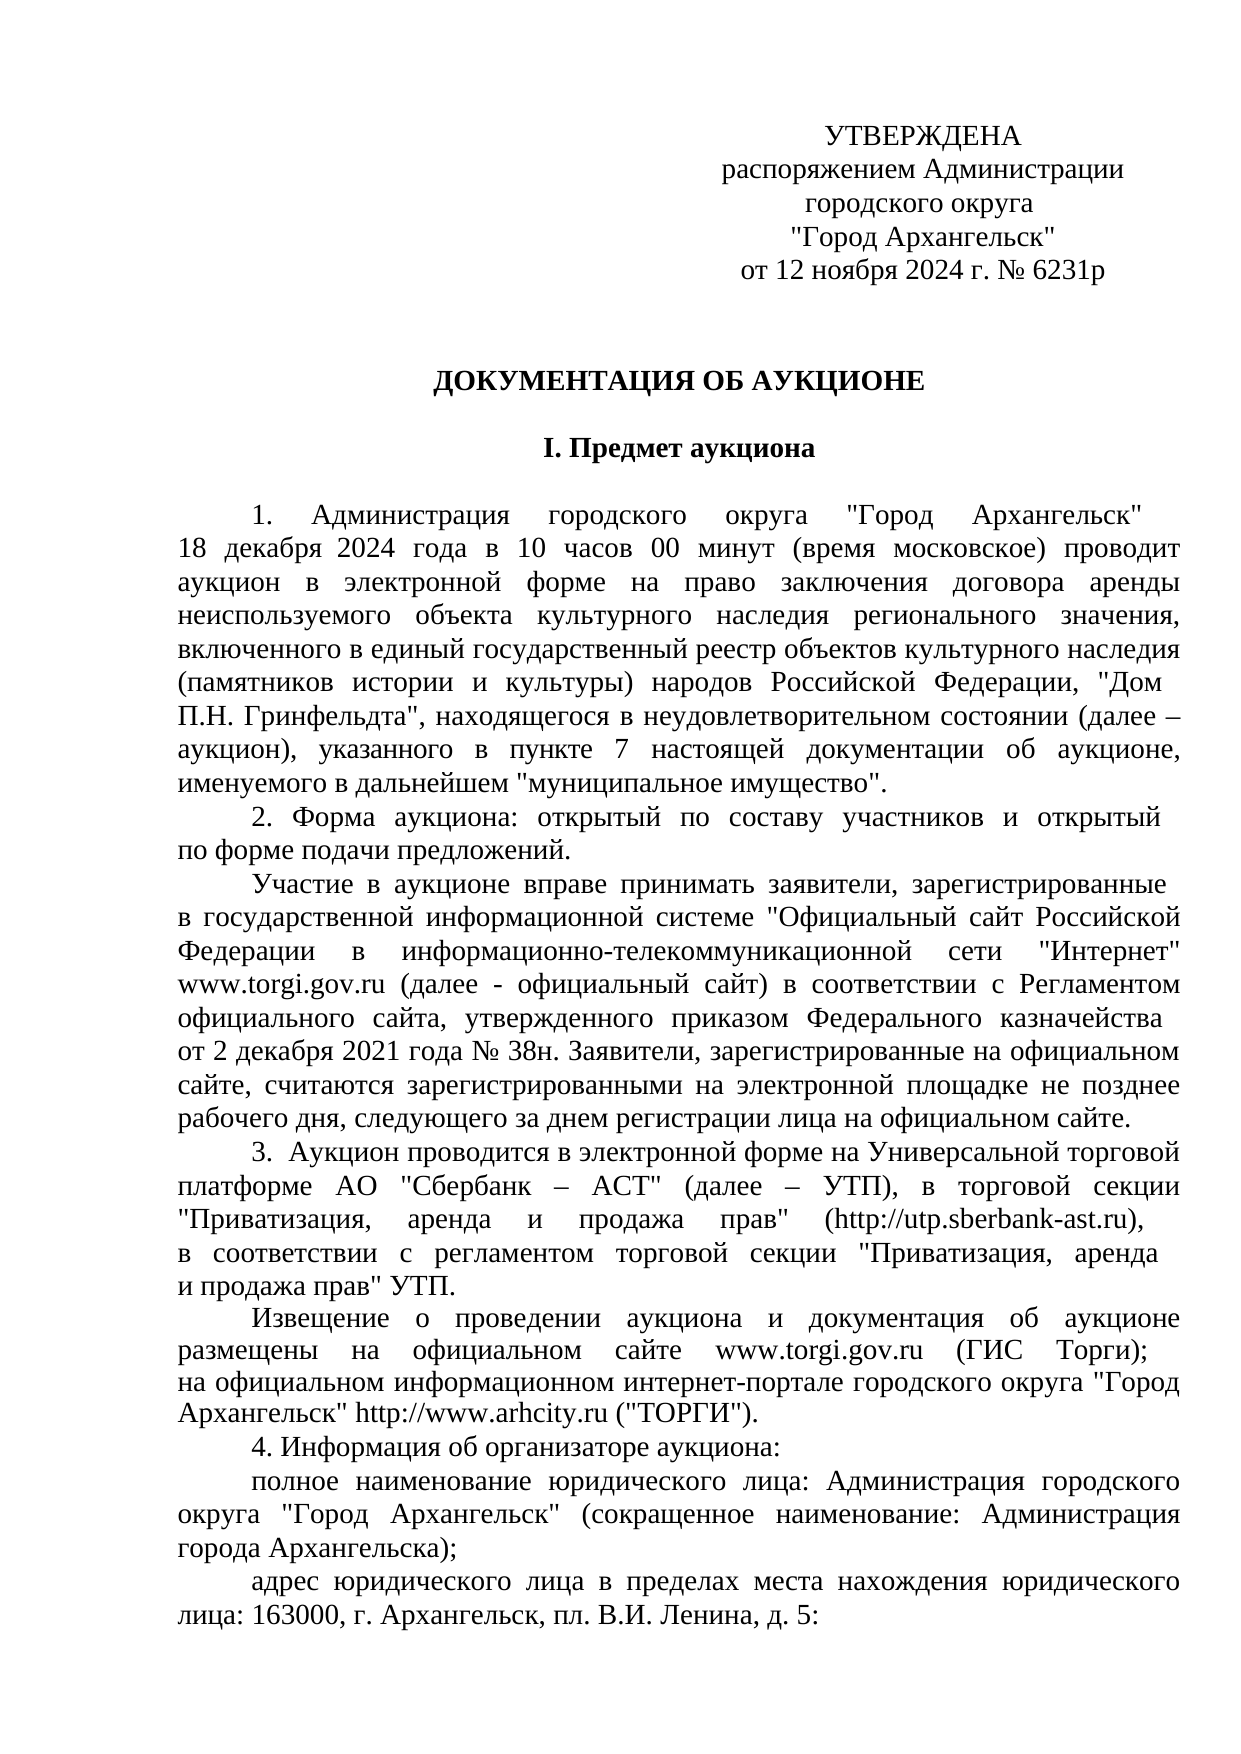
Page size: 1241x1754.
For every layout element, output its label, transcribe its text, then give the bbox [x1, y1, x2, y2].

text адрес юридического лица в пределах места нахождения юридического лица: 163000, г. Архангельск, пл. В.И. Ленина, д. 5: [177, 1563, 1181, 1630]
text распоряжением Администрации [664, 152, 1181, 185]
text от 12 ноября 2024 г. № 6231р [664, 252, 1181, 286]
text полное наименование юридического лица: Администрация городского округа "Город Архангельск" (сокращенное наименование: Администрация города Архангельска); [177, 1463, 1181, 1563]
text 1. Администрация городского округа "Город Архангельск" 18 декабря22024 года в 10 часов 00 минут (время московское) проводит аукцион в электронной форме на право заключения договора аренды неиспользуемого объекта культурного наследия регионального значения, включенного в единый государственный реестр объектов культурного наследия (памятников истории и культуры) народов Российской Федерации, "Дом П.Н. Гринфельдта", находящегося в неудовлетворительном состоянии (далее – аукцион), указанного в пункте 7 настоящей документации об аукционе, именуемого в дальнейшем "муниципальное имущество". [177, 497, 1181, 799]
text Извещение о проведении аукциона и документация об аукционе размещены на официальном сайте www.torgi.gov.ru (ГИС Торги); на официальном информационном интернет-портале городского округа "Город Архангельск" http://www.arhcity.ru ("ТОРГИ"). [177, 1302, 1181, 1429]
text городского округа "Город Архангельск" [664, 185, 1181, 252]
text ДОКУМЕНТАЦИЯ ОБ АУКЦИОНЕ [177, 363, 1181, 396]
text УТВЕРЖДЕНА [664, 118, 1181, 152]
text 3. Аукцион проводится в электронной форме на Универсальной торговой платформе АО "Сбербанк – АСТ" (далее – УТП), в торговой секции "Приватизация, аренда и продажа прав" (http://utp.sberbank-ast.ru), в соответствии с регламентом торговой секции "Приватизация, аренда и продажа прав" УТП. [177, 1134, 1181, 1302]
text 4. Информация об организаторе аукциона: [177, 1429, 1181, 1463]
text Участие в аукционе вправе принимать заявители, зарегистрированные в государственной информационной системе "Официальный сайт Российской Федерации в информационно-телекоммуникационной сети "Интернет" www.torgi.gov.ru (далее - официальный сайт) в соответствии с Регламентом официального сайта, утвержденного приказом Федерального казначейства от 2 декабря 2021 года № 38н. Заявители, зарегистрированные на официальном сайте, считаются зарегистрированными на электронной площадке не позднее рабочего дня, следующего за днем регистрации лица на официальном сайте. [177, 866, 1181, 1134]
text I. Предмет аукциона [177, 430, 1181, 463]
text 2. Форма аукциона: открытый по составу участников и открытый по форме подачи предложений. [177, 799, 1181, 866]
